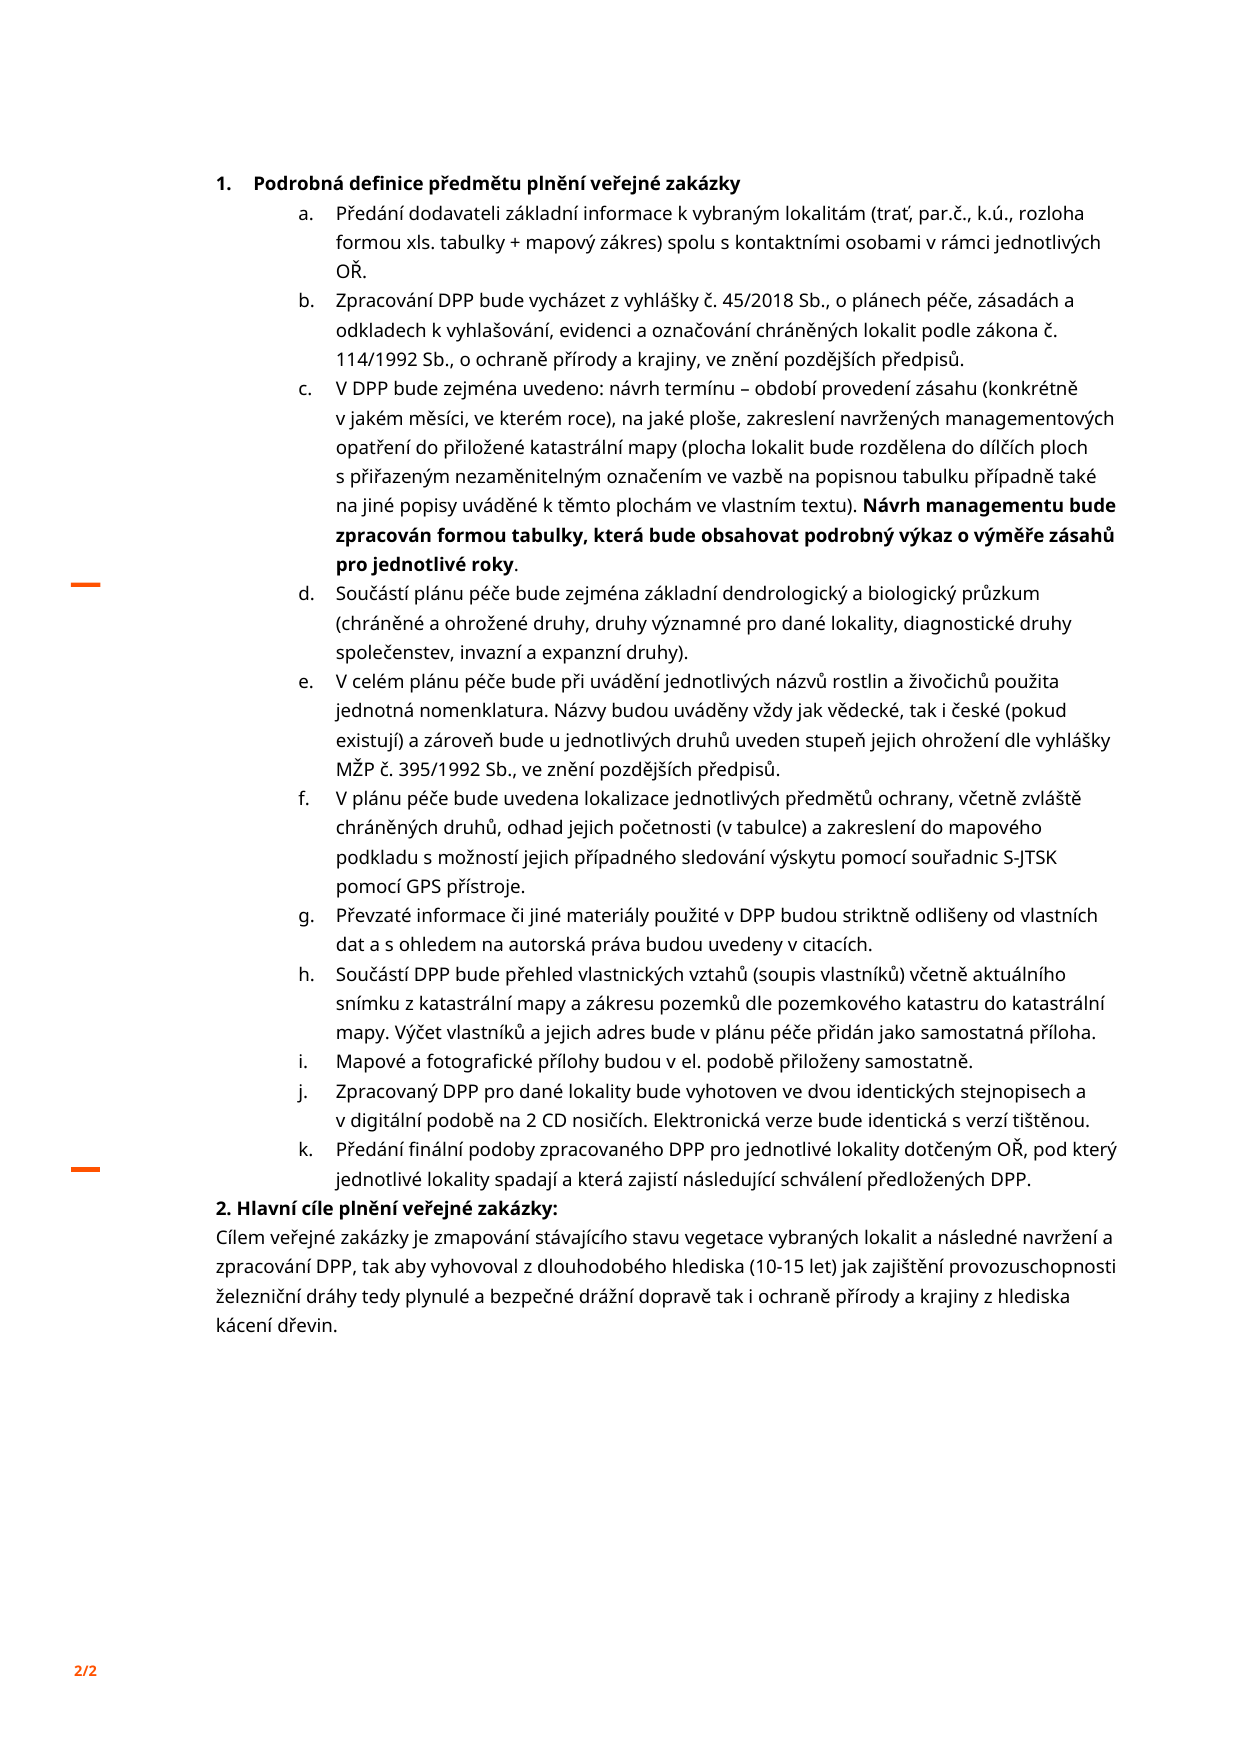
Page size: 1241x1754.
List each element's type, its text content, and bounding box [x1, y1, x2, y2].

list Zpracování DPP bude vycházet z vyhlášky č. 45/2018 Sb., o plánech péče, zásadách a odkladech k vyhlašování, evidenci a označování chráněných lokalit podle zákona č. 114/1992 Sb., o ochraně přírody a krajiny, ve znění pozdějších předpisů. [298, 288, 1122, 372]
list Podrobná definice předmětu plnění veřejné zakázky [216, 171, 1122, 196]
list 2. Hlavní cíle plnění veřejné zakázky: [216, 1195, 1122, 1221]
list V celém plánu péče bude při uvádění jednotlivých názvů rostlin a živočichů použita jednotná nomenklatura. Názvy budou uváděny vždy jak vědecké, tak i české (pokud existují) a zároveň bude u jednotlivých druhů uveden stupeň jejich ohrožení dle vyhlášky MŽP č. 395/1992 Sb., ve znění pozdějších předpisů. [298, 668, 1122, 782]
list Převzaté informace či jiné materiály použité v DPP budou striktně odlišeny od vlastních dat a s ohledem na autorská práva budou uvedeny v citacích. [298, 902, 1122, 957]
list Součástí plánu péče bude zejména základní dendrologický a biologický průzkum (chráněné a ohrožené druhy, druhy významné pro dané lokality, diagnostické druhy společenstev, invazní a expanzní druhy). [298, 581, 1122, 664]
list V DPP bude zejména uvedeno: návrh termínu – období provedení zásahu (konkrétně v jakém měsíci, ve kterém roce), na jaké ploše, zakreslení navržených managementových opatření do přiložené katastrální mapy (plocha lokalit bude rozdělena do dílčích ploch s přiřazeným nezaměnitelným označením ve vazbě na popisnou tabulku případně také na jiné popisy uváděné k těmto plochám ve vlastním textu). Návrh managementu bude zpracován formou tabulky, která bude obsahovat podrobný výkaz o výměře zásahů pro jednotlivé roky. [298, 376, 1122, 577]
list Součástí DPP bude přehled vlastnických vztahů (soupis vlastníků) včetně aktuálního snímku z katastrální mapy a zákresu pozemků dle pozemkového katastru do katastrální mapy. Výčet vlastníků a jejich adres bude v plánu péče přidán jako samostatná příloha. [298, 961, 1122, 1045]
list Předání finální podoby zpracovaného DPP pro jednotlivé lokality dotčeným OŘ, pod který jednotlivé lokality spadají a která zajistí následující schválení předložených DPP. [298, 1137, 1122, 1191]
list V plánu péče bude uvedena lokalizace jednotlivých předmětů ochrany, včetně zvláště chráněných druhů, odhad jejich početnosti (v tabulce) a zakreslení do mapového podkladu s možností jejich případného sledování výskytu pomocí souřadnic S-JTSK pomocí GPS přístroje. [298, 785, 1122, 899]
list Mapové a fotografické přílohy budou v el. podobě přiloženy samostatně. [298, 1049, 1122, 1074]
list Zpracovaný DPP pro dané lokality bude vyhotoven ve dvou identických stejnopisech a v digitální podobě na 2 CD nosičích. Elektronická verze bude identická s verzí tištěnou. [298, 1078, 1122, 1133]
list Předání dodavateli základní informace k vybraným lokalitám (trať, par.č., k.ú., rozloha formou xls. tabulky + mapový zákres) spolu s kontaktními osobami v rámci jednotlivých OŘ. [298, 200, 1122, 284]
list Cílem veřejné zakázky je zmapování stávajícího stavu vegetace vybraných lokalit a následné navržení a zpracování DPP, tak aby vyhovoval z dlouhodobého hlediska (10-15 let) jak zajištění provozuschopnosti železniční dráhy tedy plynulé a bezpečné drážní dopravě tak i ochraně přírody a krajiny z hlediska kácení dřevin. [216, 1224, 1122, 1338]
